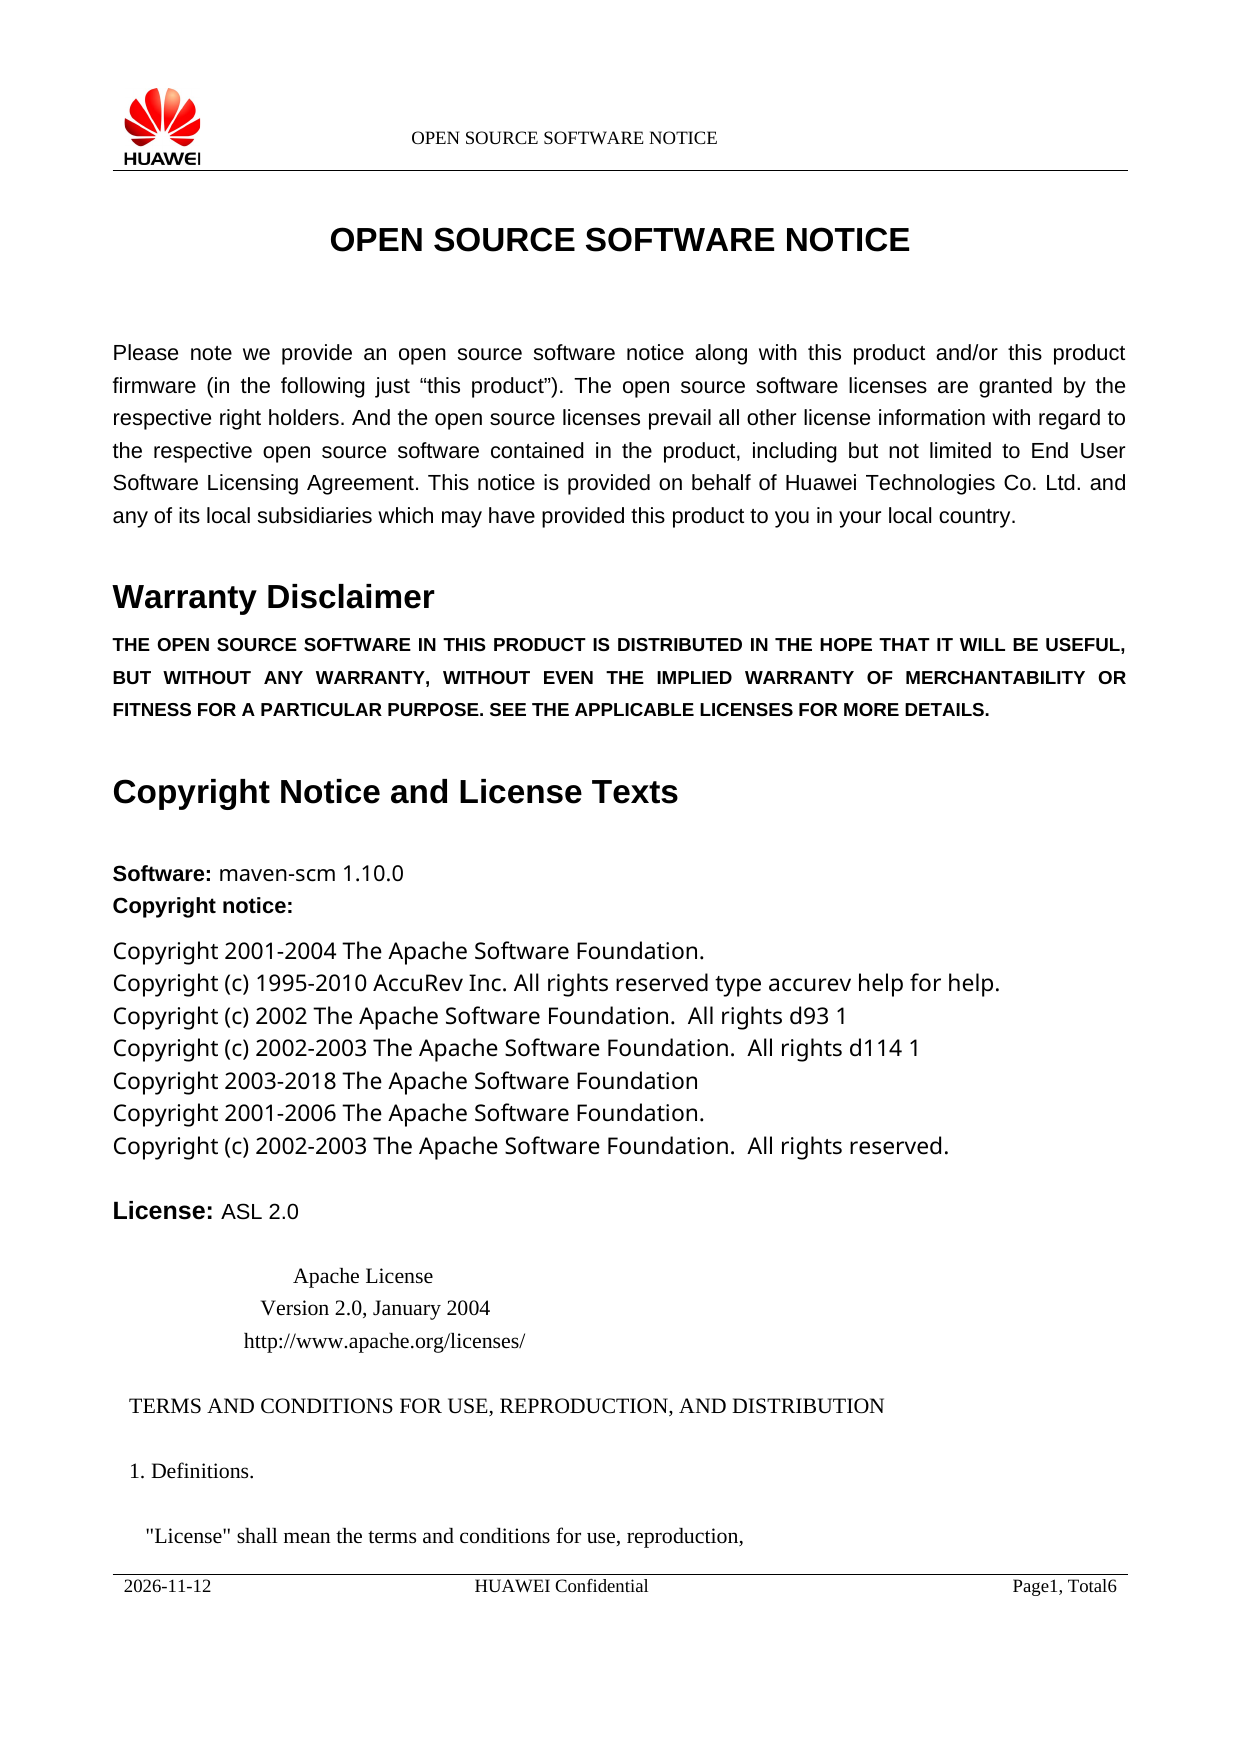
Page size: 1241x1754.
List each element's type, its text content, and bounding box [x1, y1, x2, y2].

text OPEN SOURCE SOFTWARE NOTICE [112, 206, 1128, 271]
title Software: maven-scm 1.10.0 [112, 856, 1128, 889]
text Copyright 2001-2004 The Apache Software Foundation. Copyright (c) 1995-2010 AccuRev Inc. All rights reserved type accurev help for help. Copyright (c) 2002 The Apache Software Foundation. All rights d93 1 Copyright (c) 2002-2003 The Apache Software Foundation. All rights d114 1 Copyright 2003-2018 The Apache Software Foundation Copyright 2001-2006 The Apache Software Foundation. Copyright (c) 2002-2003 The Apache Software Foundation. All rights reserved. [112, 934, 1128, 1194]
picture [124, 88, 201, 165]
text Copyright Notice and License Texts [112, 759, 1128, 824]
text Copyright notice: [112, 889, 1128, 921]
text Please note we provide an open source software notice along with this product and/or this product firmware (in the following just “this product”). The open source software licenses are granted by the respective right holders. And the open source licenses prevail all other license information with regard to the respective open source software contained in the product, including but not limited to End User Software Licensing Agreement. This notice is provided on behalf of Huawei Technologies Co. Ltd. and any of its local subsidiaries which may have provided this product to you in your local country. [112, 336, 1128, 531]
text License: ASL 2.0 [112, 1194, 1128, 1226]
text The open source software in this product is distributed in the hope that it will be useful, but WITHOUT ANY WARRANTY, without even the implied warranty of MERCHANTABILITY or FITNESS FOR A PARTICULAR PURPOSE. See the applicable licenses for more details. [112, 629, 1128, 726]
text Warranty Disclaimer [112, 564, 1128, 629]
